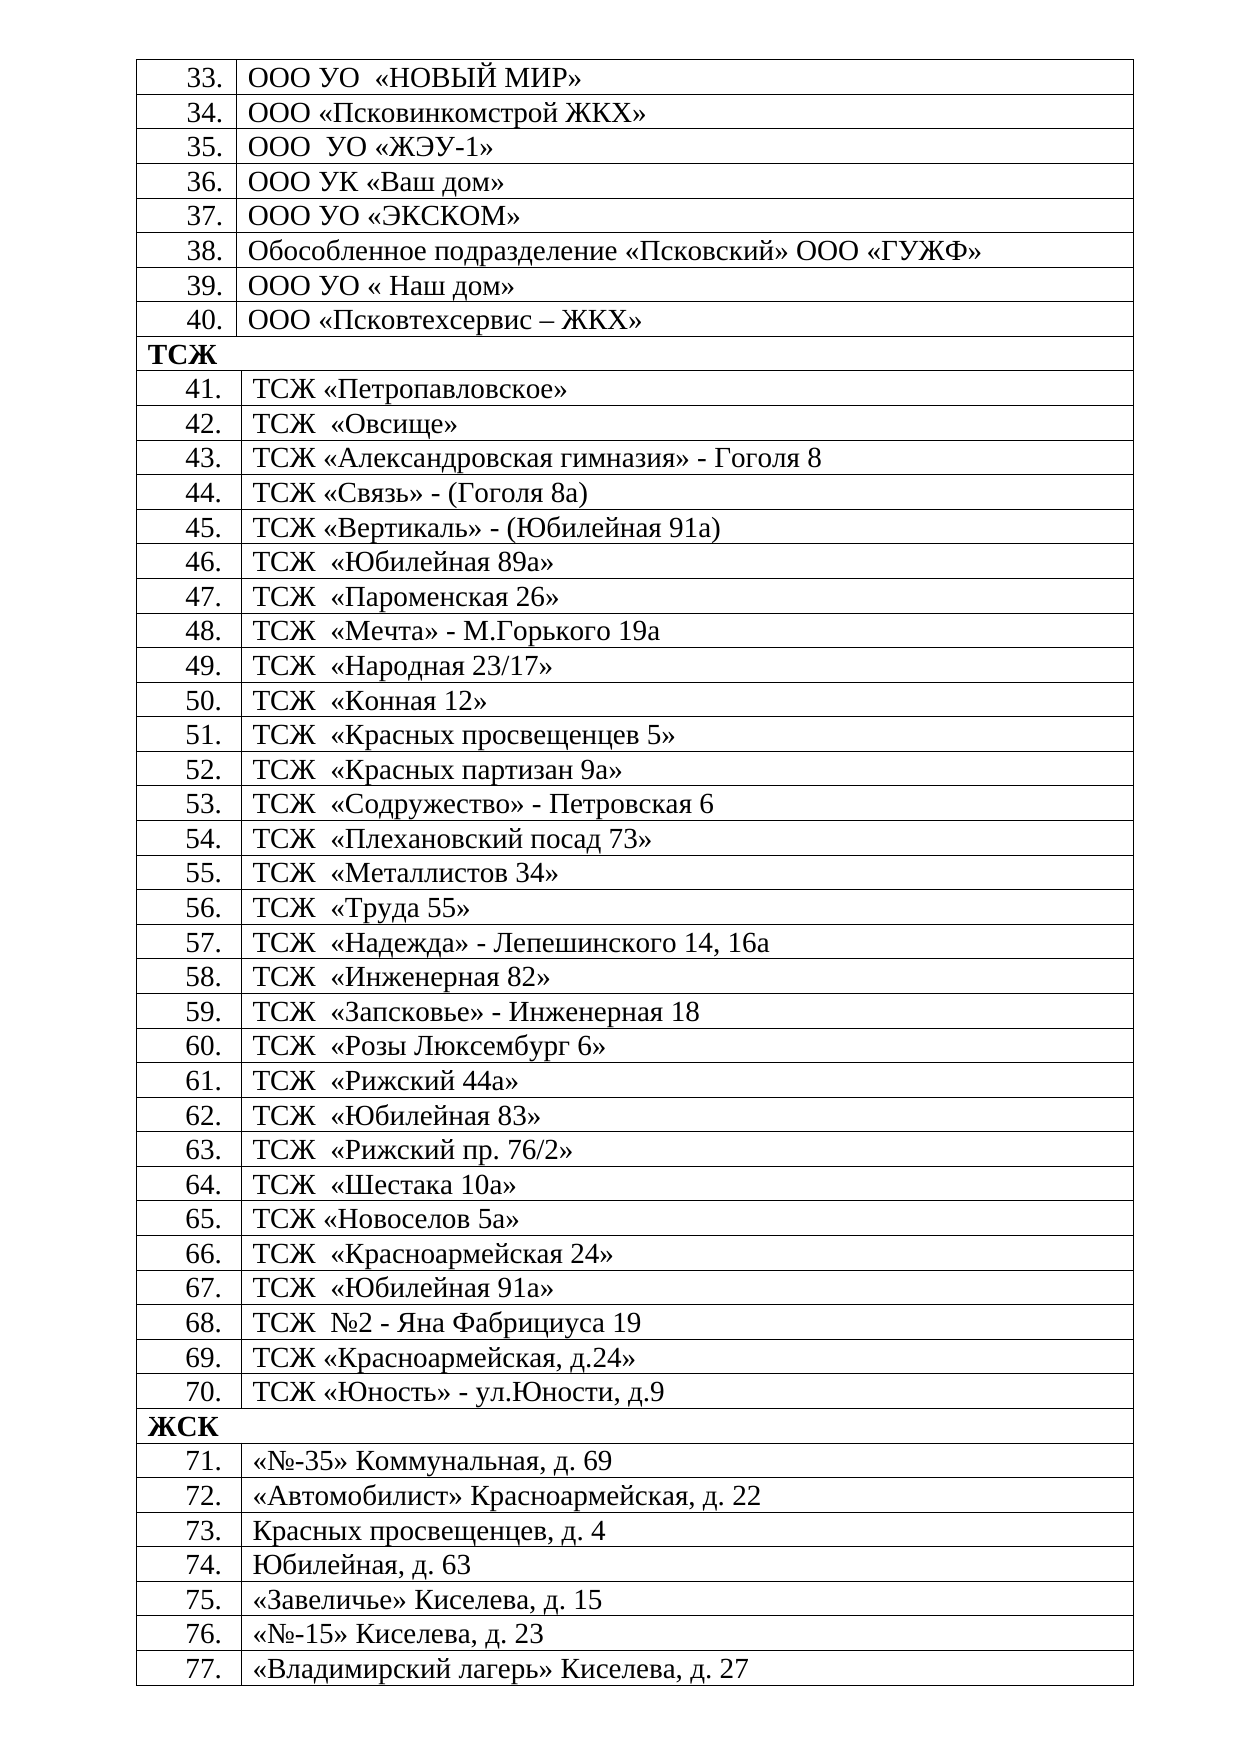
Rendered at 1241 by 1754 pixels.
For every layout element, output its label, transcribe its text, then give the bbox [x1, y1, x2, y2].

table_cell ТСЖ «Народная 23/17» [242, 648, 1133, 682]
table_cell [137, 717, 241, 751]
table_cell ТСЖ «Мечта» - М.Горького 19а [242, 614, 1133, 647]
table_cell [137, 1236, 241, 1269]
table_cell [137, 1374, 241, 1408]
table_cell [137, 1098, 241, 1131]
table_cell [137, 164, 236, 197]
table_cell ТСЖ «Юбилейная 83» [242, 1098, 1133, 1131]
table_cell ООО УО «ЖЭУ-1» [237, 129, 1133, 163]
table_cell [137, 1340, 241, 1373]
table_cell ТСЖ «Шестака 10а» [242, 1167, 1133, 1200]
table_cell ТСЖ «Рижский пр. 76/2» [242, 1132, 1133, 1166]
table_cell ООО «Псковтехсервис – ЖКХ» [237, 302, 1133, 336]
table_cell Юбилейная, д. 63 [242, 1547, 1133, 1581]
table_cell ООО УО « Наш дом» [237, 268, 1133, 301]
table_cell ООО УК «Ваш дом» [237, 164, 1133, 197]
table_cell [137, 752, 241, 785]
table_cell [137, 648, 241, 682]
table_cell [137, 441, 241, 474]
table_cell [137, 925, 241, 958]
table_cell [137, 95, 236, 128]
table_cell [137, 1305, 241, 1339]
table_cell ТСЖ «Вертикаль» - (Юбилейная 91а) [242, 510, 1133, 543]
table_cell [137, 1029, 241, 1062]
table_cell ТСЖ «Рижский 44а» [242, 1063, 1133, 1097]
table_cell [137, 1547, 241, 1581]
table_cell [137, 1616, 241, 1650]
table_cell ТСЖ «Связь» - (Гоголя 8а) [242, 475, 1133, 509]
table_cell «Автомобилист» Красноармейская, д. 22 [242, 1478, 1133, 1512]
table_cell ТСЖ «Запсковье» - Инженерная 18 [242, 994, 1133, 1027]
table_cell ТСЖ «Овсище» [242, 406, 1133, 439]
table_cell ТСЖ «Красных партизан 9а» [242, 752, 1133, 785]
table_cell ТСЖ «Юбилейная 89а» [242, 544, 1133, 578]
table_cell [137, 959, 241, 993]
table_cell [137, 1513, 241, 1546]
table_cell [137, 1167, 241, 1200]
table_cell [137, 268, 236, 301]
table_cell «№-15» Киселева, д. 23 [242, 1616, 1133, 1650]
table_cell ТСЖ №2 - Яна Фабрициуса 19 [242, 1305, 1133, 1339]
table_cell [137, 406, 241, 439]
table_cell ТСЖ «Красноармейская, д.24» [242, 1340, 1133, 1373]
table_cell ТСЖ «Юбилейная 91а» [242, 1271, 1133, 1304]
table_cell ООО УО «НОВЫЙ МИР» [237, 60, 1133, 94]
table_cell [137, 60, 236, 94]
table_cell [137, 233, 236, 267]
table_cell [137, 1132, 241, 1166]
table_cell [137, 994, 241, 1027]
table_cell [137, 475, 241, 509]
table_cell ТСЖ «Новоселов 5а» [242, 1201, 1133, 1235]
table_cell ТСЖ «Конная 12» [242, 683, 1133, 716]
table_cell «№-35» Коммунальная, д. 69 [242, 1444, 1133, 1477]
table_cell ЖСК [137, 1409, 1133, 1442]
table_cell [137, 1201, 241, 1235]
table_cell Обособленное подразделение «Псковский» ООО «ГУЖФ» [237, 233, 1133, 267]
table_cell ТСЖ «Содружество» - Петровская 6 [242, 786, 1133, 820]
table_cell ТСЖ «Пароменская 26» [242, 579, 1133, 612]
table_cell ТСЖ «Петропавловское» [242, 371, 1133, 405]
table_cell ТСЖ «Инженерная 82» [242, 959, 1133, 993]
table_cell [137, 1271, 241, 1304]
table_cell ТСЖ «Труда 55» [242, 890, 1133, 924]
table_cell ТСЖ «Плехановский посад 73» [242, 821, 1133, 854]
table_cell [137, 510, 241, 543]
table_cell Красных просвещенцев, д. 4 [242, 1513, 1133, 1546]
table_cell [137, 683, 241, 716]
table_cell «Завеличье» Киселева, д. 15 [242, 1582, 1133, 1615]
table_cell ООО УО «ЭКСКОМ» [237, 199, 1133, 232]
table_cell ТСЖ «Надежда» - Лепешинского 14, 16а [242, 925, 1133, 958]
table_cell ТСЖ «Розы Люксембург 6» [242, 1029, 1133, 1062]
table_cell ТСЖ «Александровская гимназия» - Гоголя 8 [242, 441, 1133, 474]
table_cell [137, 786, 241, 820]
table_cell [137, 821, 241, 854]
table_cell [137, 302, 236, 336]
table_cell [137, 579, 241, 612]
table_cell [137, 856, 241, 889]
table_cell [137, 1651, 241, 1684]
table_cell [137, 890, 241, 924]
table_cell [137, 129, 236, 163]
table_cell [137, 1582, 241, 1615]
table_cell [137, 614, 241, 647]
table_cell ТСЖ «Красных просвещенцев 5» [242, 717, 1133, 751]
table_cell [137, 1444, 241, 1477]
table_cell ТСЖ «Металлистов 34» [242, 856, 1133, 889]
table_cell [137, 199, 236, 232]
table_cell [137, 544, 241, 578]
table_cell [137, 1063, 241, 1097]
table_cell ТСЖ «Юность» - ул.Юности, д.9 [242, 1374, 1133, 1408]
table_cell [137, 1478, 241, 1512]
table_cell «Владимирский лагерь» Киселева, д. 27 [242, 1651, 1133, 1684]
table_cell ТСЖ [137, 337, 1133, 370]
table_cell [137, 371, 241, 405]
table_cell ТСЖ «Красноармейская 24» [242, 1236, 1133, 1269]
table_cell ООО «Псковинкомстрой ЖКХ» [237, 95, 1133, 128]
